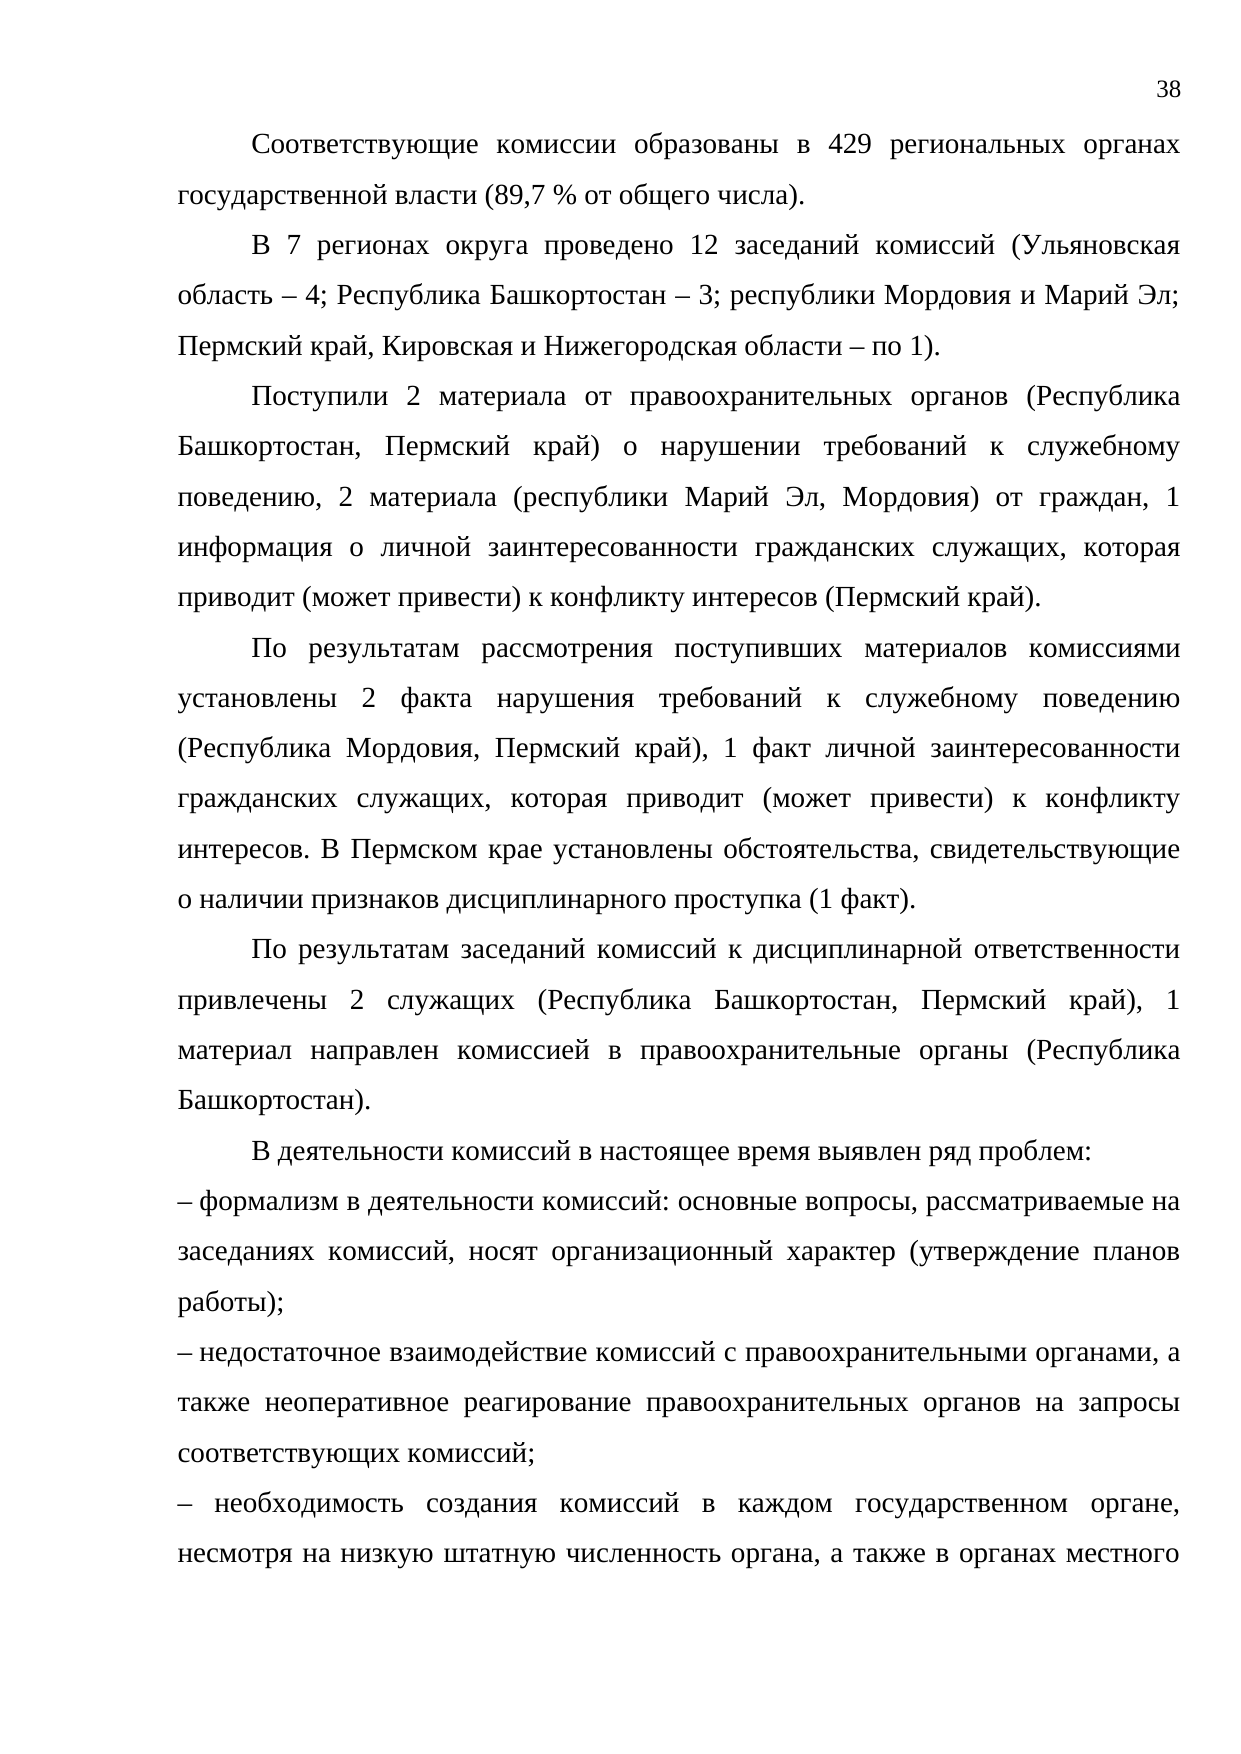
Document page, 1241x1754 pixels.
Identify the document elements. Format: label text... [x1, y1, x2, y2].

text Поступили 2 материала от правоохранительных органов (Республика Башкортостан, Пермский край) о нарушении требований к служебному поведению, 2 материала (республики Марий Эл, Мордовия) от граждан, 1 информация о личной заинтересованности гражданских служащих, которая приводит (может привести) к конфликту интересов (Пермский край). [177, 378, 1181, 613]
text По результатам рассмотрения поступивших материалов комиссиями установлены 2 факта нарушения требований к служебному поведению (Республика Мордовия, Пермский край), 1 факт личной заинтересованности гражданских служащих, которая приводит (может привести) к конфликту интересов. В Пермском крае установлены обстоятельства, свидетельствующие о наличии признаков дисциплинарного проступка (1 факт). [177, 630, 1181, 915]
text Соответствующие комиссии образованы в 429 региональных органах государственной власти (89,7 % от общего числа). [177, 127, 1181, 210]
text – недостаточное взаимодействие комиссий с правоохранительными органами, а также неоперативное реагирование правоохранительных органов на запросы соответствующих комиссий; [177, 1334, 1181, 1468]
text В деятельности комиссий в настоящее время выявлен ряд проблем: [177, 1133, 1181, 1166]
text По результатам заседаний комиссий к дисциплинарной ответственности привлечены 2 служащих (Республика Башкортостан, Пермский край), 1 материал направлен комиссией в правоохранительные органы (Республика Башкортостан). [177, 932, 1181, 1116]
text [177, 1485, 1181, 1569]
text В 7 регионах округа проведено 12 заседаний комиссий (Ульяновская область – 4; Республика Башкортостан – 3; республики Мордовия и Марий Эл; Пермский край, Кировская и Нижегородская области – по 1). [177, 227, 1181, 361]
text – формализм в деятельности комиссий: основные вопросы, рассматриваемые на заседаниях комиссий, носят организационный характер (утверждение планов работы); [177, 1183, 1181, 1317]
